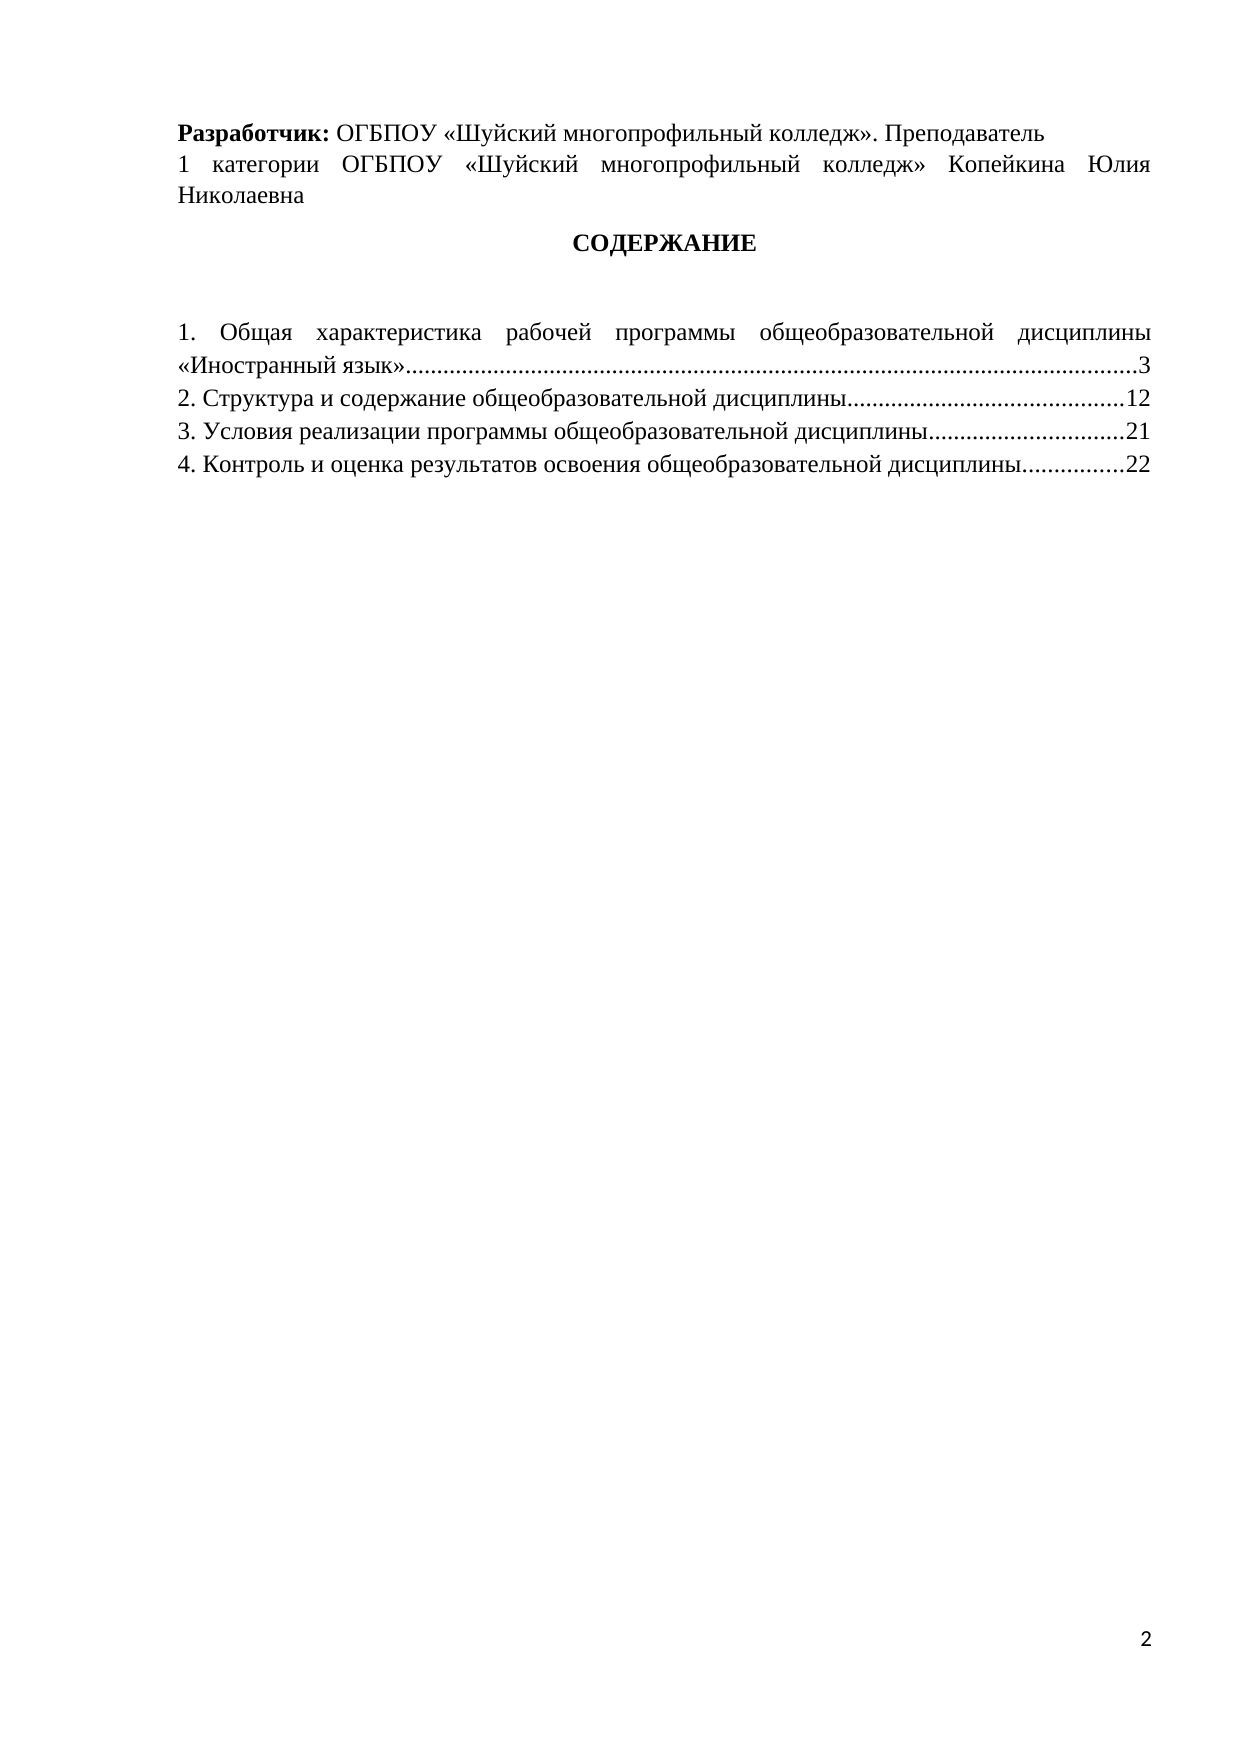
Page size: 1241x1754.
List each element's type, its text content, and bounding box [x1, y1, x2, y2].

text 1 категории ОГБПОУ «Шуйский многопрофильный колледж» Копейкина Юлия Николаевна [177, 149, 1152, 209]
text СОДЕРЖАНИЕ [177, 228, 1152, 257]
text Разработчик: ОГБПОУ «Шуйский многопрофильный колледж». Преподаватель [177, 118, 1152, 147]
